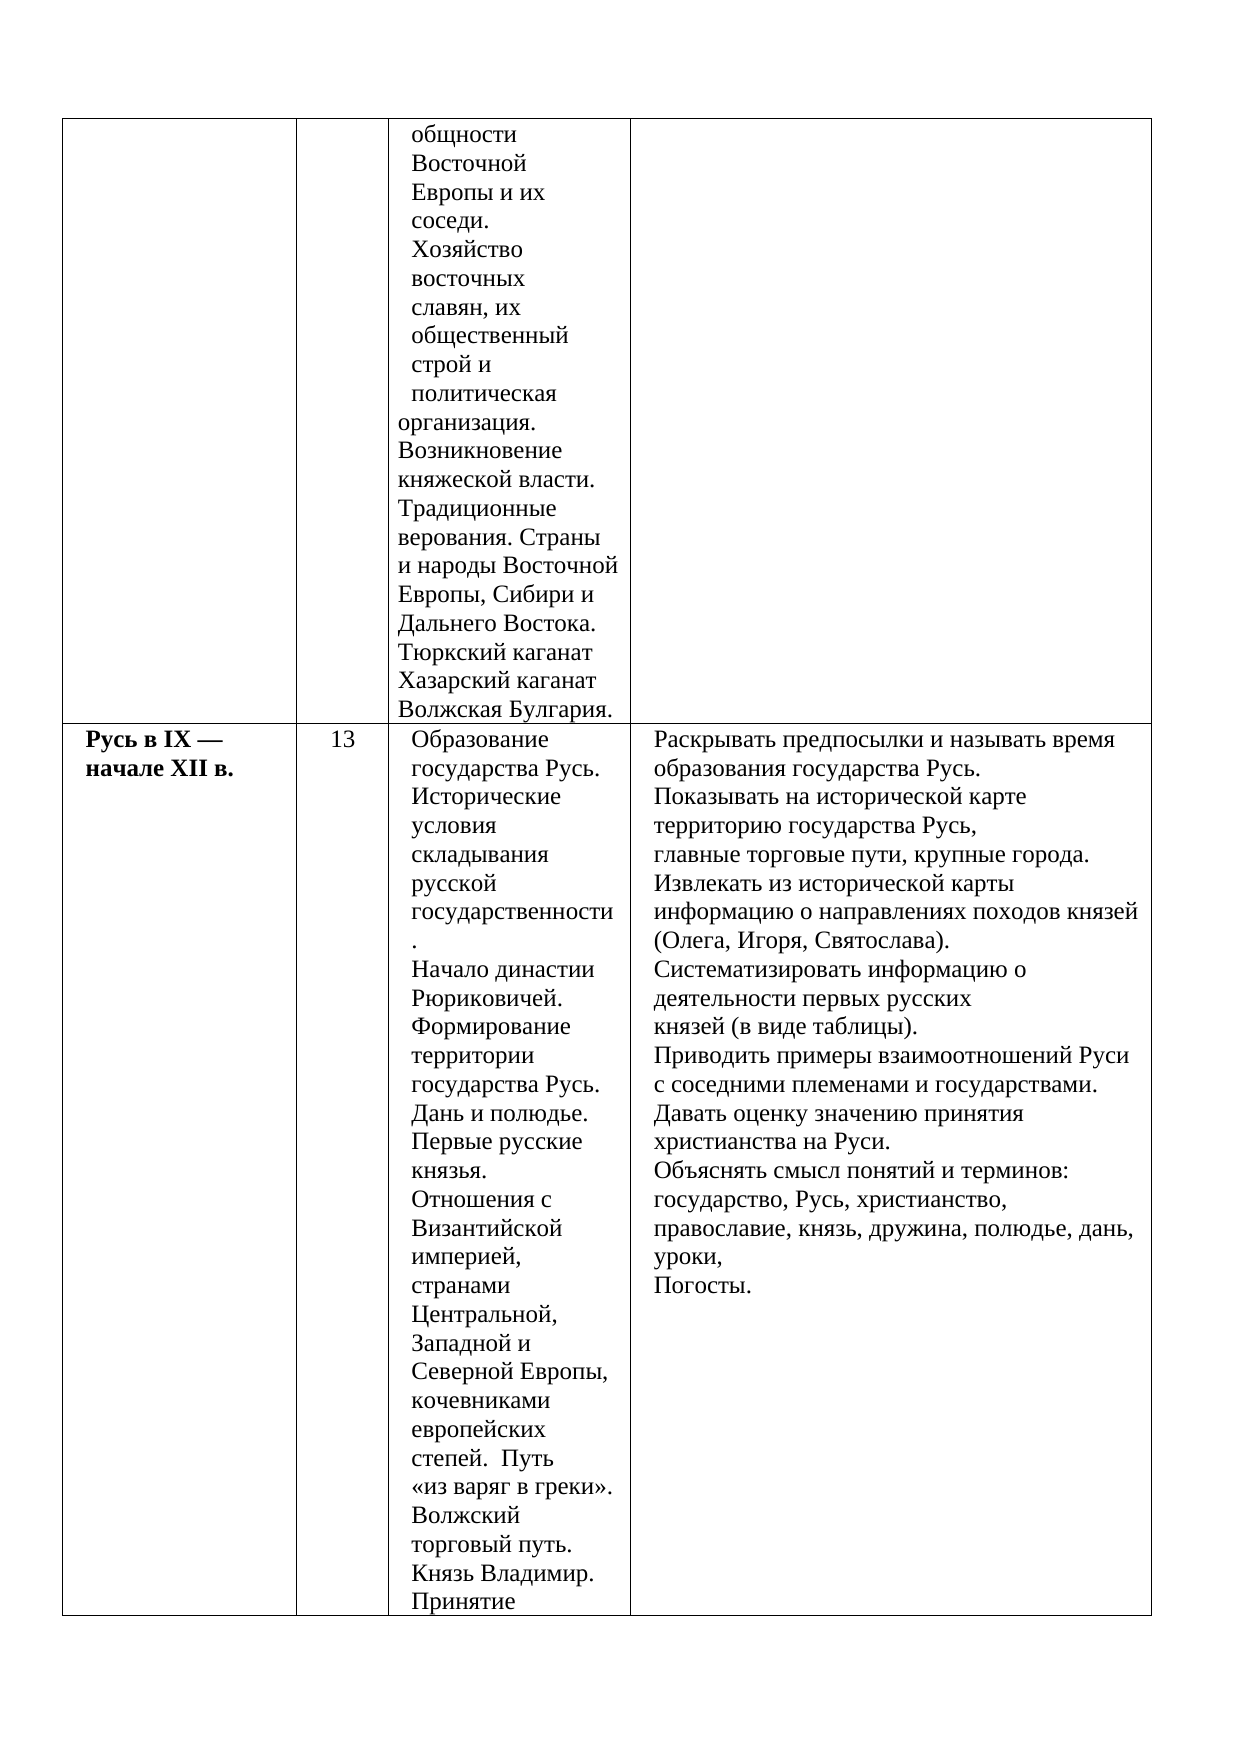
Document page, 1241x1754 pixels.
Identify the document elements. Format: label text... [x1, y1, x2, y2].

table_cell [631, 119, 1151, 723]
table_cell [63, 724, 296, 1615]
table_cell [389, 724, 630, 1615]
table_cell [63, 119, 296, 723]
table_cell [631, 724, 1151, 1615]
table_cell 5 [297, 119, 388, 723]
table_cell 13 [297, 724, 388, 1615]
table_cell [389, 119, 630, 723]
